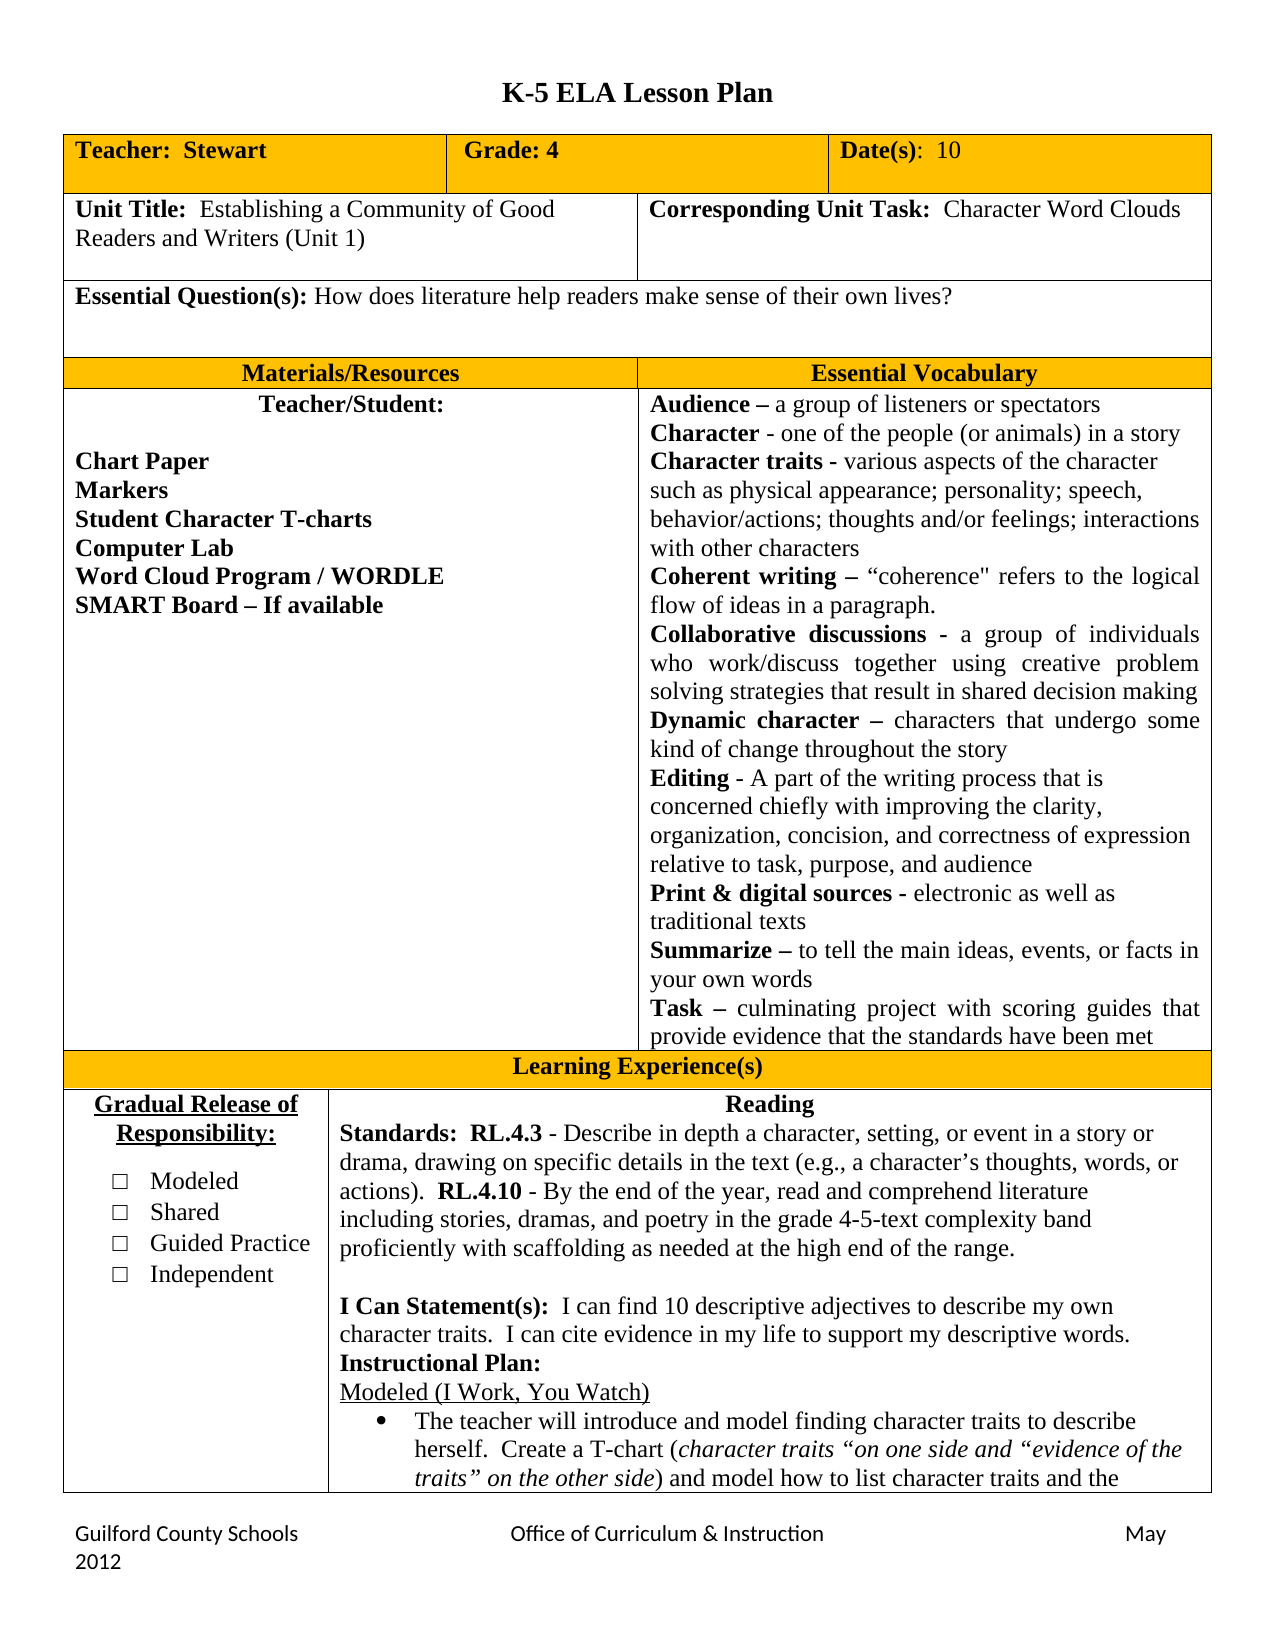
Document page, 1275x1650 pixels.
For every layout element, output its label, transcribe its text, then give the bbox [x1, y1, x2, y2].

table_header Grade: 4 [447, 135, 828, 193]
table_cell Essential Vocabulary [638, 358, 1211, 388]
table_cell Teacher/Student: Chart Paper Markers Student Character T-charts Computer Lab Word Cloud Program / WORDLE SMART Board – If available [64, 389, 638, 1050]
table_header Date(s): 10 [829, 135, 1211, 193]
table_cell Essential Question(s): How does literature help readers make sense of their own lives? [64, 281, 1211, 357]
table_header Teacher: Stewart [64, 135, 446, 193]
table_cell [329, 1090, 1211, 1492]
text K-5 ELA Lesson Plan [75, 75, 1200, 108]
table_cell Learning Experience(s) [64, 1051, 1211, 1088]
table_cell Corresponding Unit Task: Character Word Clouds [638, 194, 1211, 280]
table_cell Unit Title: Establishing a Community of Good Readers and Writers (Unit 1) [64, 194, 637, 280]
table_cell Audience – a group of listeners or spectators Character - one of the people (or animals) in a story Character traits - various aspects of the character such as physical appearance; personality; speech, behavior/actions; thoughts and/or feelings; interactions with other characters Coherent writing – “coherence" refers to the logical flow of ideas in a paragraph. Collaborative discussions - a group of individuals who work/discuss together using creative problem solving strategies that result in shared decision making Dynamic character – characters that undergo some kind of change throughout the story Editing - A part of the writing process that is concerned chiefly with improving the clarity, organization, concision, and correctness of expression relative to task, purpose, and audience Print & digital sources - electronic as well as traditional texts Summarize – to tell the main ideas, events, or facts in your own words Task – culminating project with scoring guides that provide evidence that the standards have been met [639, 389, 1211, 1050]
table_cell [64, 1090, 328, 1492]
table_cell Materials/Resources [64, 358, 637, 388]
